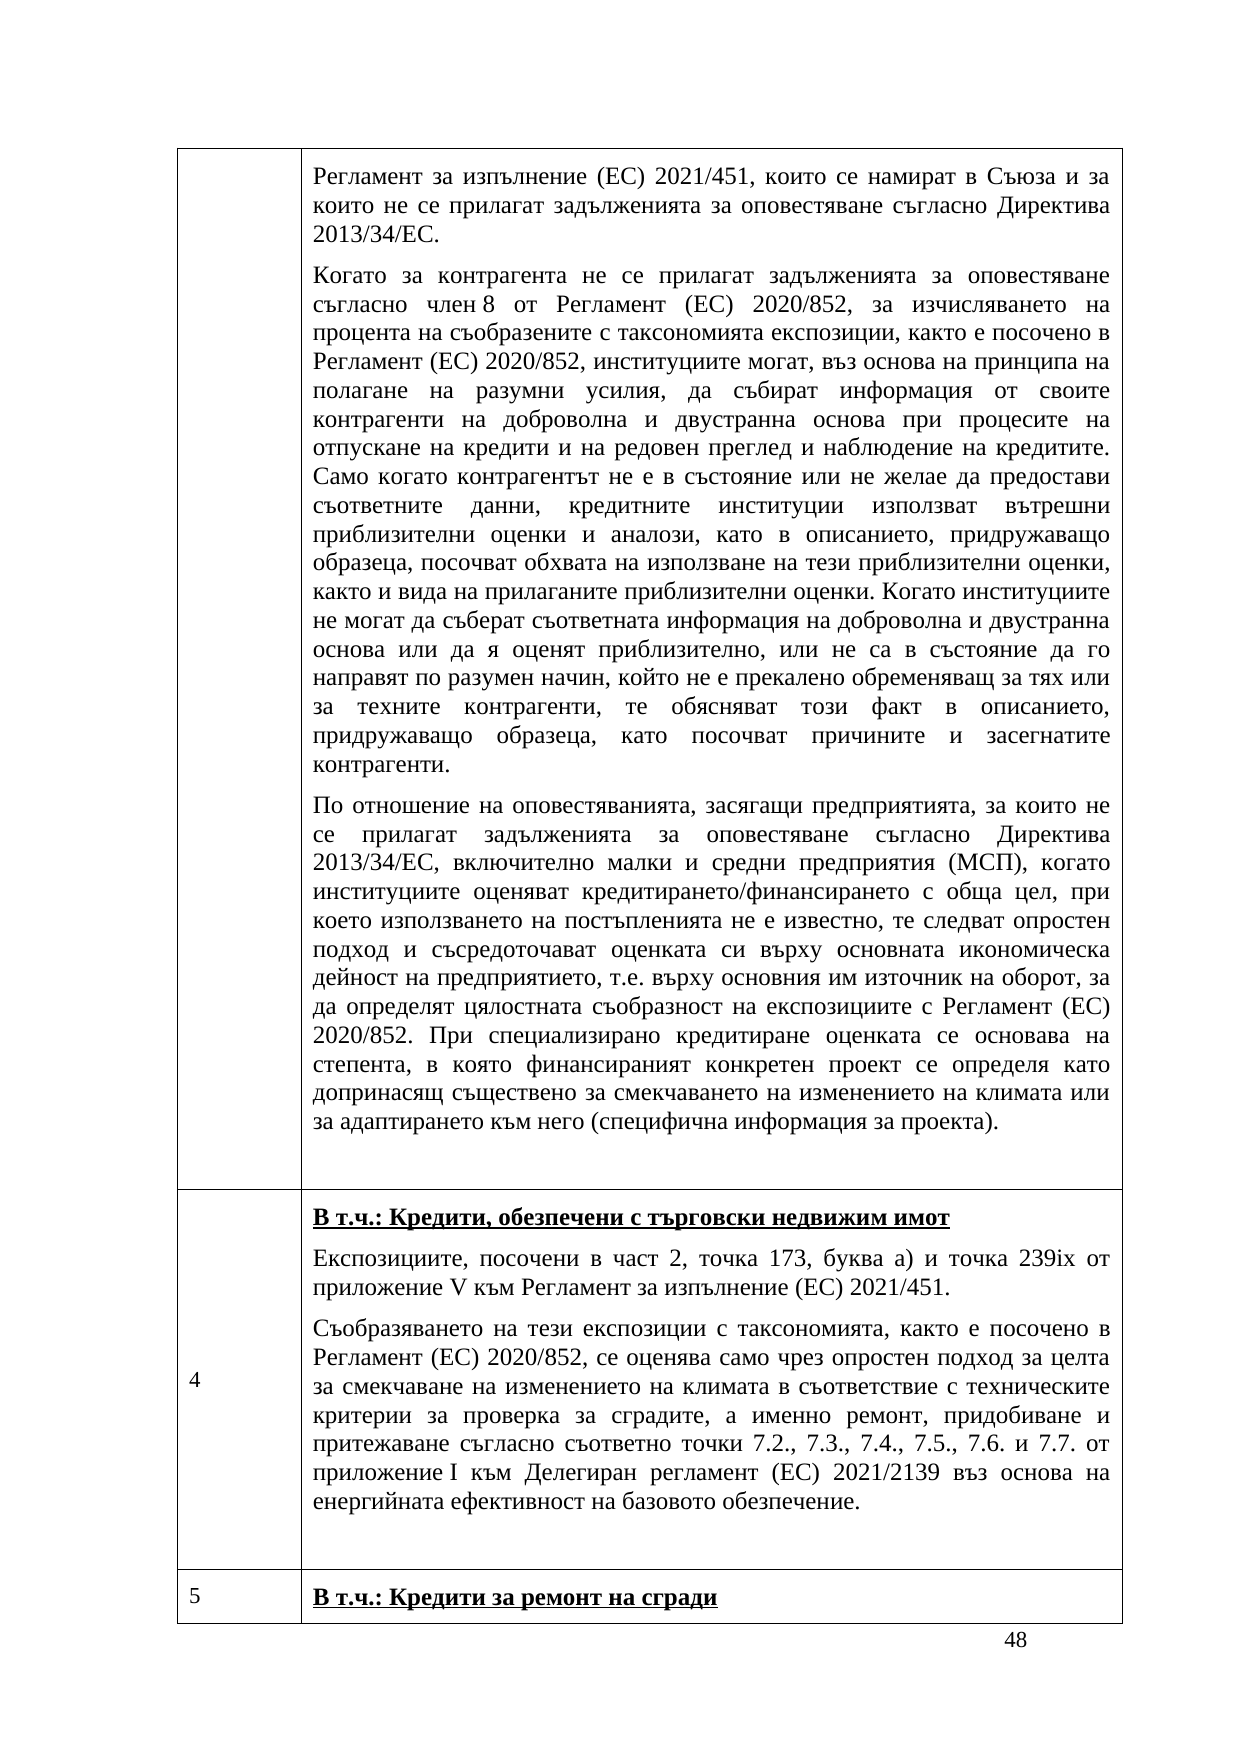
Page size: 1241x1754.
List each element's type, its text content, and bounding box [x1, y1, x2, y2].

table_cell В т.ч.: Кредити, обезпечени с търговски недвижим имот Експозициите, посочени в част 2, точка 173, буква а) и точка 239ix от приложение V към Регламент за изпълнение (ЕС) 2021/451. Съобразяването на тези експозиции с таксономията, както е посочено в Регламент (ЕС) 2020/852, се оценява само чрез опростен подход за целта за смекчаване на изменението на климата в съответствие с техническите критерии за проверка за сградите, а именно ремонт, придобиване и притежаване съгласно съответно точки 7.2., 7.3., 7.4., 7.5., 7.6. и 7.7. от приложение I към Делегиран регламент (ЕС) 2021/2139 въз основа на енергийната ефективност на базовото обезпечение. [302, 1190, 1122, 1568]
table_cell 2 [178, 149, 301, 1189]
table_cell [302, 149, 1122, 1189]
table_cell 4 [178, 1190, 301, 1568]
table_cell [302, 1570, 1122, 1623]
table_cell 5 [178, 1570, 301, 1623]
